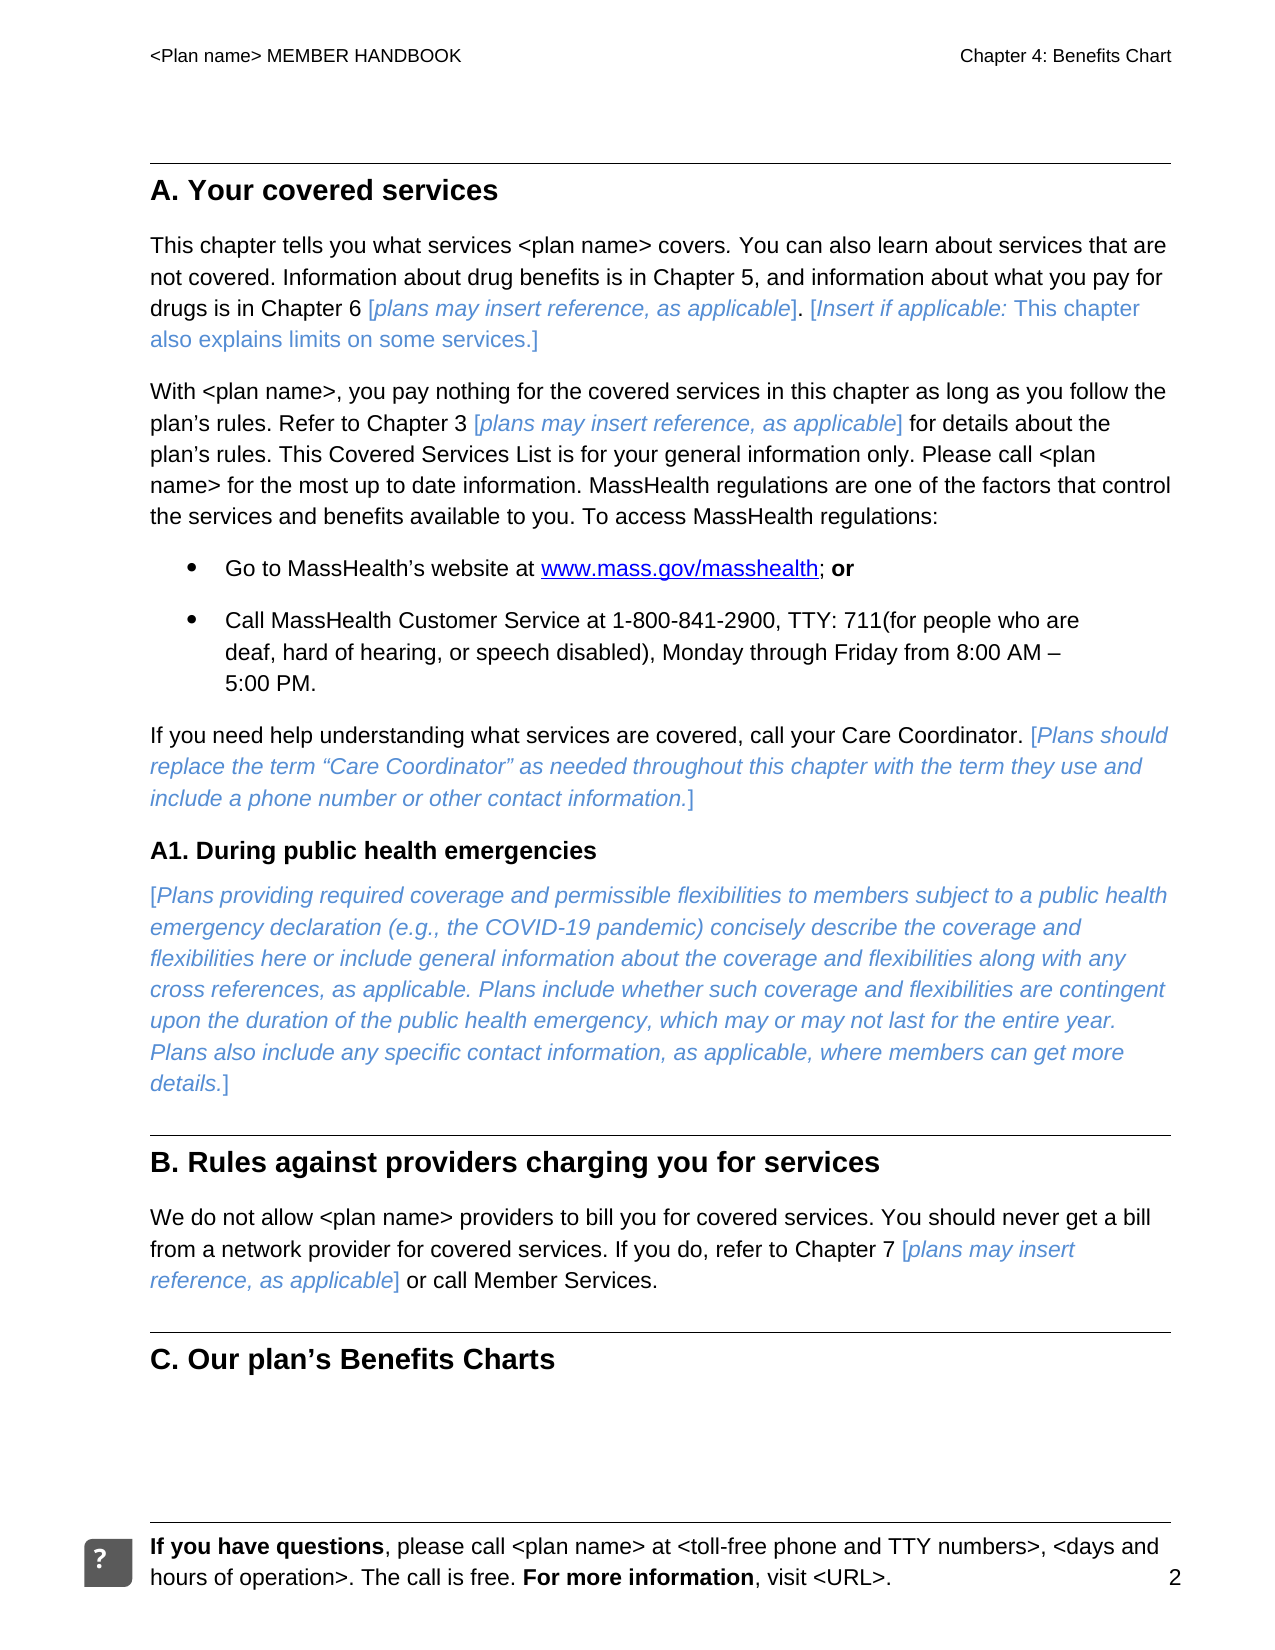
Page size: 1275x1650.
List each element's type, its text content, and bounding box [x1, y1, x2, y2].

text This chapter tells you what services <plan name> covers. You can also learn about services that are not covered. Information about drug benefits is in Chapter 5, and information about what you pay for drugs is in Chapter 6 [plans may insert reference, as applicable]. [Insert if applicable: This chapter also explains limits on some services.] [150, 229, 1171, 354]
text We do not allow <plan name> providers to bill you for covered services. You should never get a bill from a network provider for covered services. If you do, refer to Chapter 7 [plans may insert reference, as applicable] or call Member Services. [150, 1201, 1171, 1294]
list Go to MassHealth’s website at www.mass.gov/masshealth; or [187, 552, 1096, 583]
subtitle A1. During public health emergencies [150, 833, 1096, 866]
subtitle Your covered services [150, 164, 1171, 208]
subtitle Our plan’s Benefits Charts [150, 1333, 1171, 1377]
list Call MassHealth Customer Service at 1-800-841-2900, TTY: 711(for people who are deaf, hard of hearing, or speech disabled), Monday through Friday from 8:00 AM – 5:00 PM. [187, 604, 1096, 698]
text [Plans providing required coverage and permissible flexibilities to members subject to a public health emergency declaration (e.g., the COVID-19 pandemic) concisely describe the coverage and flexibilities here or include general information about the coverage and flexibilities along with any cross references, as applicable. Plans include whether such coverage and flexibilities are contingent upon the duration of the public health emergency, which may or may not last for the entire year. Plans also include any specific contact information, as applicable, where members can get more details.] [150, 879, 1171, 1098]
text With <plan name>, you pay nothing for the covered services in this chapter as long as you follow the plan’s rules. Refer to Chapter 3 [plans may insert reference, as applicable] for details about the plan’s rules. This Covered Services List is for your general information only. Please call <plan name> for the most up to date information. MassHealth regulations are one of the factors that control the services and benefits available to you. To access MassHealth regulations: [150, 375, 1171, 531]
text If you need help understanding what services are covered, call your Care Coordinator. [Plans should replace the term “Care Coordinator” as needed throughout this chapter with the term they use and include a phone number or other contact information.] [150, 718, 1171, 812]
subtitle Rules against providers charging you for services [150, 1136, 1171, 1180]
